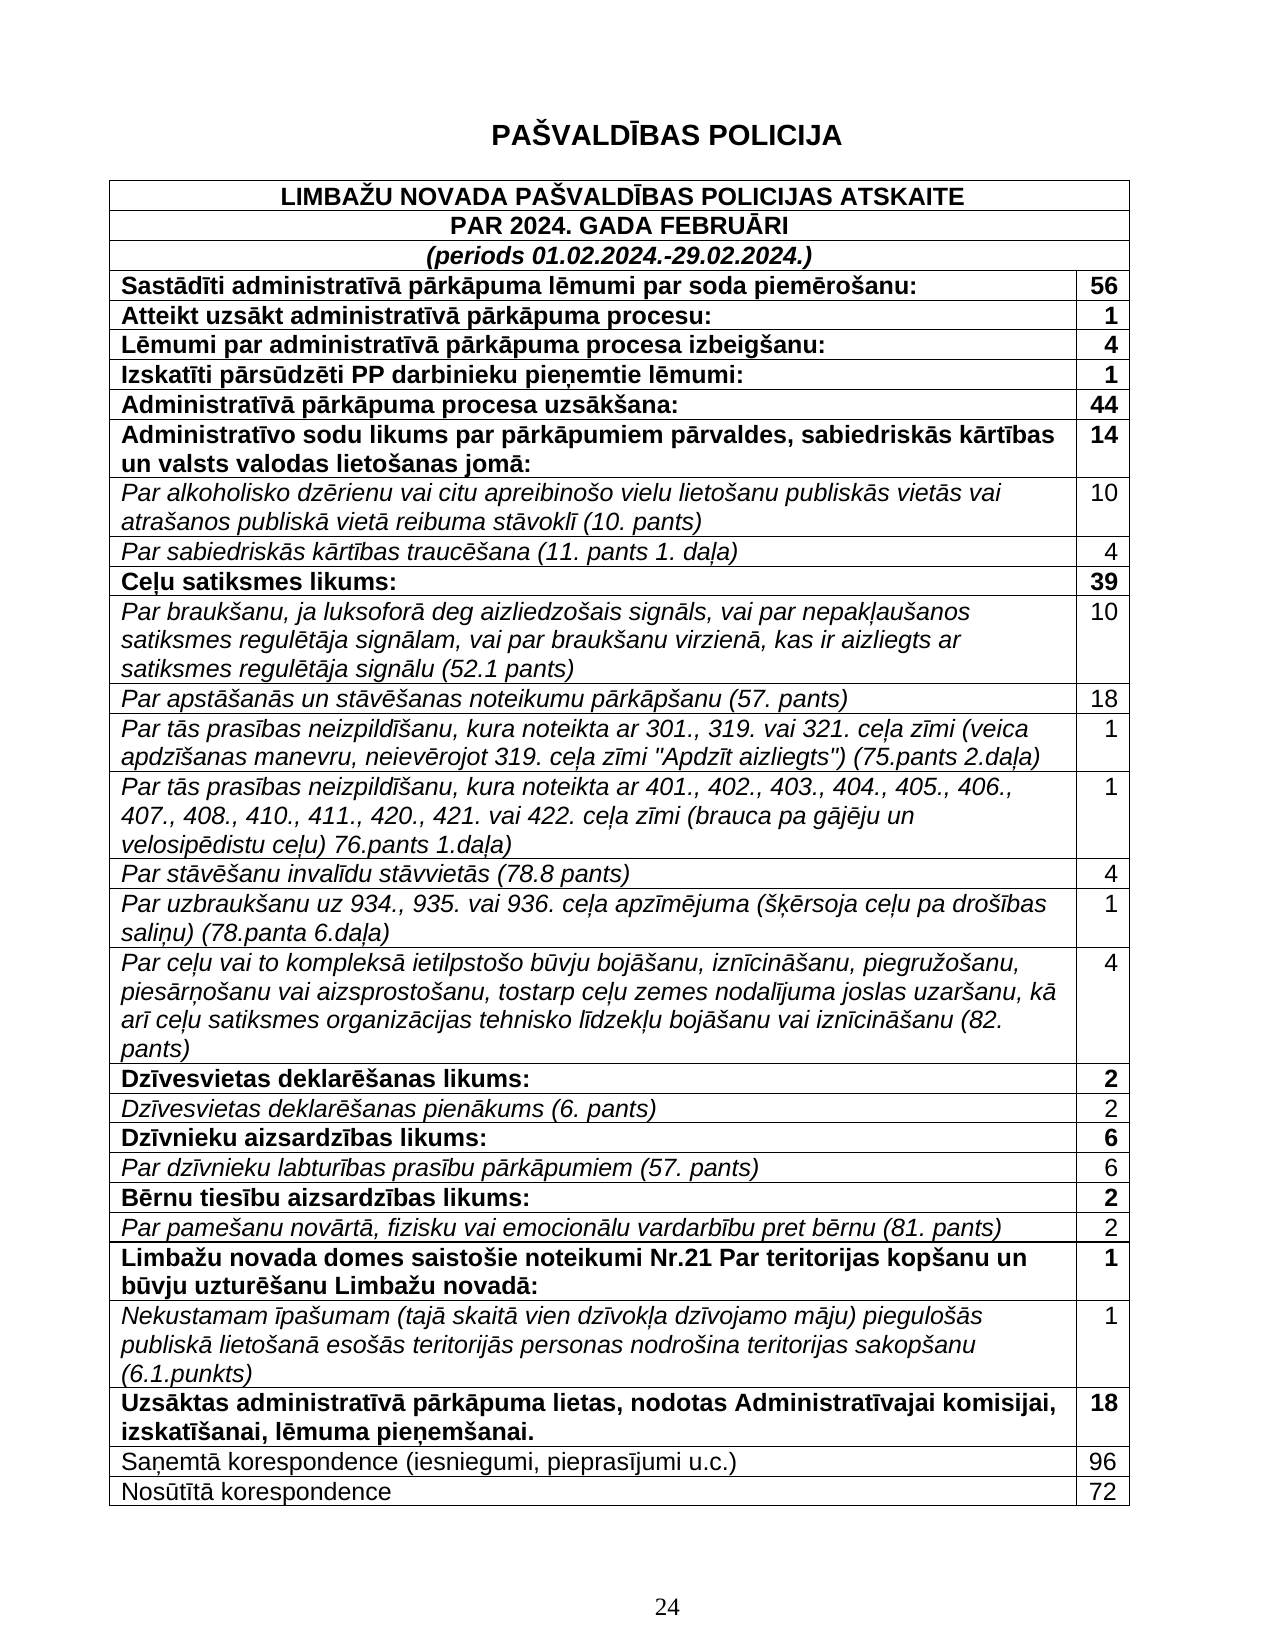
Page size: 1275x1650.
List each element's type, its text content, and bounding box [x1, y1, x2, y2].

table_cell 1 [1077, 714, 1129, 771]
table_cell 4 [1077, 859, 1129, 888]
table_cell 1 [1077, 301, 1129, 329]
table_cell Atteikt uzsākt administratīvā pārkāpuma procesu: [110, 301, 1076, 329]
table_cell Par uzbraukšanu uz 934., 935. vai 936. ceļa apzīmējuma (šķērsoja ceļu pa drošības saliņu) (78.panta 6.daļa) [110, 889, 1076, 947]
table_cell 2 [1077, 1064, 1129, 1092]
table_cell Uzsāktas administratīvā pārkāpuma lietas, nodotas Administratīvajai komisijai, izskatīšanai, lēmuma pieņemšanai. [110, 1388, 1076, 1446]
table_cell 10 [1077, 478, 1129, 536]
table_cell 39 [1077, 567, 1129, 595]
table_cell Administratīvo sodu likums par pārkāpumiem pārvaldes, sabiedriskās kārtības un valsts valodas lietošanas jomā: [110, 420, 1076, 477]
table_cell 1 [1077, 1243, 1129, 1300]
table_cell 6 [1077, 1123, 1129, 1152]
table_cell 18 [1077, 684, 1129, 712]
table_cell 2 [1077, 1094, 1129, 1122]
table_cell 1 [1077, 889, 1129, 947]
table_cell Lēmumi par administratīvā pārkāpuma procesa izbeigšanu: [110, 330, 1076, 359]
table_cell Par tās prasības neizpildīšanu, kura noteikta ar 401., 402., 403., 404., 405., 406., 407., 408., 410., 411., 420., 421. vai 422. ceļa zīmi (brauca pa gājēju un velosipēdistu ceļu) 76.pants 1.daļa) [110, 772, 1076, 858]
subtitle Pašvaldības policija [118, 118, 1216, 152]
table_cell Par sabiedriskās kārtības traucēšana (11. pants 1. daļa) [110, 537, 1076, 566]
table_cell Par braukšanu, ja luksoforā deg aizliedzošais signāls, vai par nepakļaušanos satiksmes regulētāja signālam, vai par braukšanu virzienā, kas ir aizliegts ar satiksmes regulētāja signālu (52.1 pants) [110, 596, 1076, 683]
table_cell 4 [1077, 537, 1129, 566]
table_cell Dzīvesvietas deklarēšanas likums: [110, 1064, 1076, 1092]
table_cell Limbažu novada domes saistošie noteikumi Nr.21 Par teritorijas kopšanu un būvju uzturēšanu Limbažu novadā: [110, 1243, 1076, 1300]
table_cell Par tās prasības neizpildīšanu, kura noteikta ar 301., 319. vai 321. ceļa zīmi (veica apdzīšanas manevru, neievērojot 319. ceļa zīmi "Apdzīt aizliegts") (75.pants 2.daļa) [110, 714, 1076, 771]
table_cell 2 [1077, 1183, 1129, 1212]
table_cell 1 [1077, 772, 1129, 858]
table_cell 18 [1077, 1388, 1129, 1446]
table_cell 44 [1077, 390, 1129, 419]
table_cell 72 [1077, 1477, 1129, 1505]
table_cell Ceļu satiksmes likums: [110, 567, 1076, 595]
table_cell Par apstāšanās un stāvēšanas noteikumu pārkāpšanu (57. pants) [110, 684, 1076, 712]
table_cell Par stāvēšanu invalīdu stāvvietās (78.8 pants) [110, 859, 1076, 888]
table_cell 1 [1077, 360, 1129, 389]
table_header LIMBAŽU NOVADA PAŠVALDĪBAS POLICIJAS ATSKAITE [110, 181, 1129, 210]
table_cell 96 [1077, 1447, 1129, 1476]
table_cell 56 [1077, 271, 1129, 299]
table_cell Bērnu tiesību aizsardzības likums: [110, 1183, 1076, 1212]
table_cell Par dzīvnieku labturības prasību pārkāpumiem (57. pants) [110, 1153, 1076, 1182]
table_cell Sastādīti administratīvā pārkāpuma lēmumi par soda piemērošanu: [110, 271, 1076, 299]
table_cell Administratīvā pārkāpuma procesa uzsākšana: [110, 390, 1076, 419]
table_cell Dzīvesvietas deklarēšanas pienākums (6. pants) [110, 1094, 1076, 1122]
table_cell 4 [1077, 330, 1129, 359]
table_cell 4 [1077, 948, 1129, 1063]
table_cell 10 [1077, 596, 1129, 683]
table_cell Par pamešanu novārtā, fizisku vai emocionālu vardarbību pret bērnu (81. pants) [110, 1213, 1076, 1241]
table_cell PAR 2024. GADA FEBRUĀRI [110, 211, 1129, 240]
table_cell 14 [1077, 420, 1129, 477]
table_cell Izskatīti pārsūdzēti PP darbinieku pieņemtie lēmumi: [110, 360, 1076, 389]
table_cell 1 [1077, 1301, 1129, 1387]
table_cell Par ceļu vai to kompleksā ietilpstošo būvju bojāšanu, iznīcināšanu, piegružošanu, piesārņošanu vai aizsprostošanu, tostarp ceļu zemes nodalījuma joslas uzaršanu, kā arī ceļu satiksmes organizācijas tehnisko līdzekļu bojāšanu vai iznīcināšanu (82. pants) [110, 948, 1076, 1063]
table_cell (periods 01.02.2024.-29.02.2024.) [110, 241, 1129, 270]
table_cell Par alkoholisko dzērienu vai citu apreibinošo vielu lietošanu publiskās vietās vai atrašanos publiskā vietā reibuma stāvoklī (10. pants) [110, 478, 1076, 536]
table_cell Saņemtā korespondence (iesniegumi, pieprasījumi u.c.) [110, 1447, 1076, 1476]
table_cell Nekustamam īpašumam (tajā skaitā vien dzīvokļa dzīvojamo māju) piegulošās publiskā lietošanā esošās teritorijās personas nodrošina teritorijas sakopšanu (6.1.punkts) [110, 1301, 1076, 1387]
table_cell 2 [1077, 1213, 1129, 1241]
table_cell Dzīvnieku aizsardzības likums: [110, 1123, 1076, 1152]
table_cell Nosūtītā korespondence [110, 1477, 1076, 1505]
table_cell 6 [1077, 1153, 1129, 1182]
